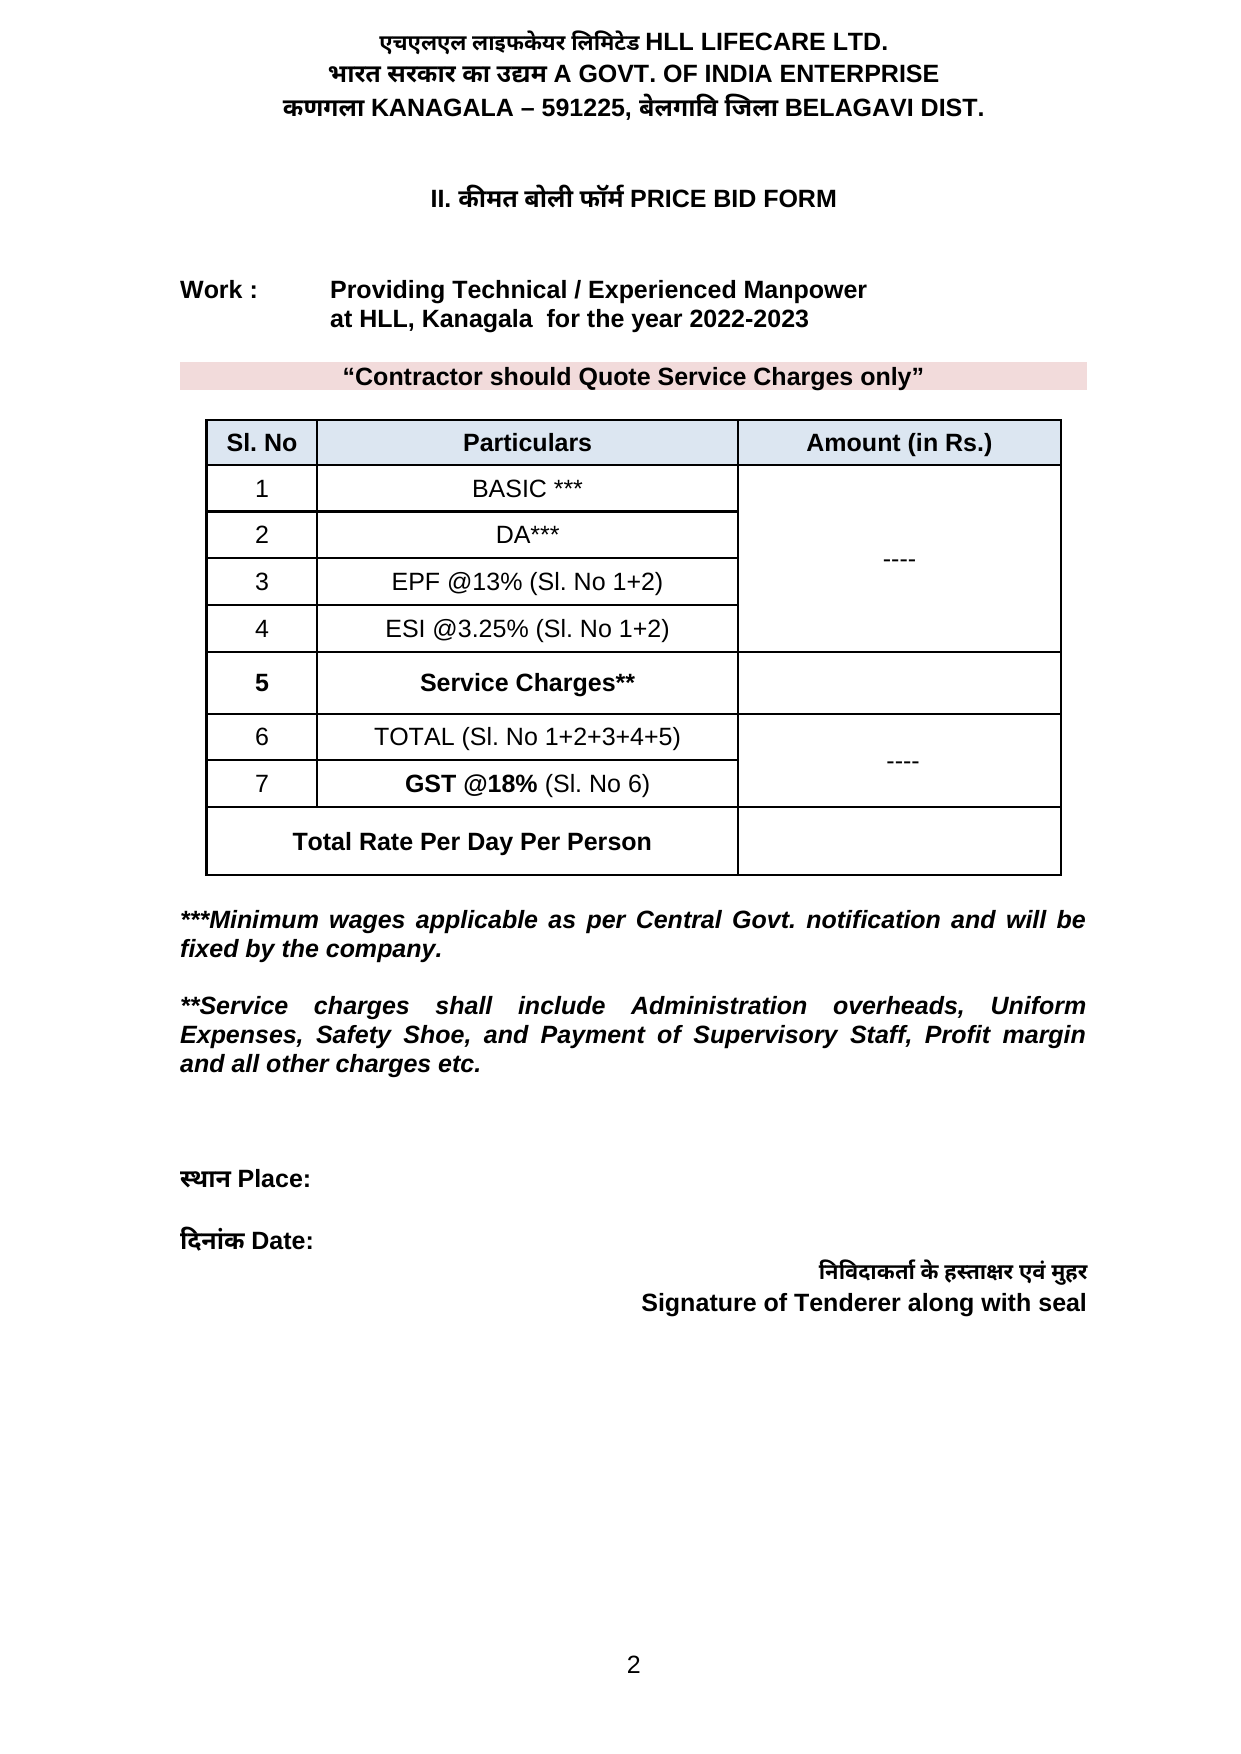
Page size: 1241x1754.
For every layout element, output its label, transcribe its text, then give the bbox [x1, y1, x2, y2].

table_cell [739, 653, 1060, 712]
table_cell [739, 808, 1060, 874]
table_cell 3 [208, 559, 316, 604]
title Work : Providing Technical / Experienced Manpower [180, 275, 1087, 304]
table_cell EPF @13% (Sl. No 1+2) [318, 559, 737, 604]
table_cell 1 [208, 466, 316, 510]
table_cell GST @18% (Sl. No 6) [318, 761, 737, 806]
table_header Amount (in Rs.) [739, 421, 1060, 464]
table_cell 2 [208, 513, 316, 557]
table_header Sl. No [208, 421, 316, 464]
text स्थान Place: [180, 1164, 1087, 1197]
title कणगला KANAGALA – 591225, बेलगावि जिला BELAGAVI DIST. [180, 93, 1087, 127]
table_cell ---- [739, 715, 1060, 806]
table_cell 6 [208, 715, 316, 759]
title “Contractor should Quote Service Charges only” [180, 362, 1087, 390]
text दिनांक Date: [180, 1226, 1087, 1260]
title ***Minimum wages applicable as per Central Govt. notification and will be fixed by the company. [180, 905, 1087, 962]
table_cell TOTAL (Sl. No 1+2+3+4+5) [318, 715, 737, 759]
title एचएलएल लाइफकेयर लिमिटेड HLL LIFECARE LTD. [180, 27, 1087, 59]
text Signature of Tenderer along with seal [180, 1288, 1087, 1317]
text निविदाकर्ता के हस्ताक्षर एवं मुहर [180, 1260, 1087, 1288]
table_cell Total Rate Per Day Per Person [208, 808, 737, 874]
title at HLL, Kanagala for the year 2022-2023 [255, 304, 1087, 333]
table_cell DA*** [318, 513, 737, 557]
table_header Particulars [318, 421, 737, 464]
table_cell ESI @3.25% (Sl. No 1+2) [318, 606, 737, 651]
table_cell 4 [208, 606, 316, 651]
table_cell BASIC *** [318, 466, 737, 510]
table_cell 7 [208, 761, 316, 806]
title भारत सरकार का उद्यम A GOVT. OF INDIA ENTERPRISE [180, 59, 1087, 93]
title **Service charges shall include Administration overheads, Uniform Expenses, Safety Shoe, and Payment of Supervisory Staff, Profit margin and all other charges etc. [180, 991, 1087, 1077]
title II. कीमत बोली फॉर्म PRICE BID FORM [180, 184, 1087, 218]
table_cell 5 [208, 653, 316, 712]
table_cell ---- [739, 466, 1060, 651]
table_cell Service Charges** [318, 653, 737, 712]
